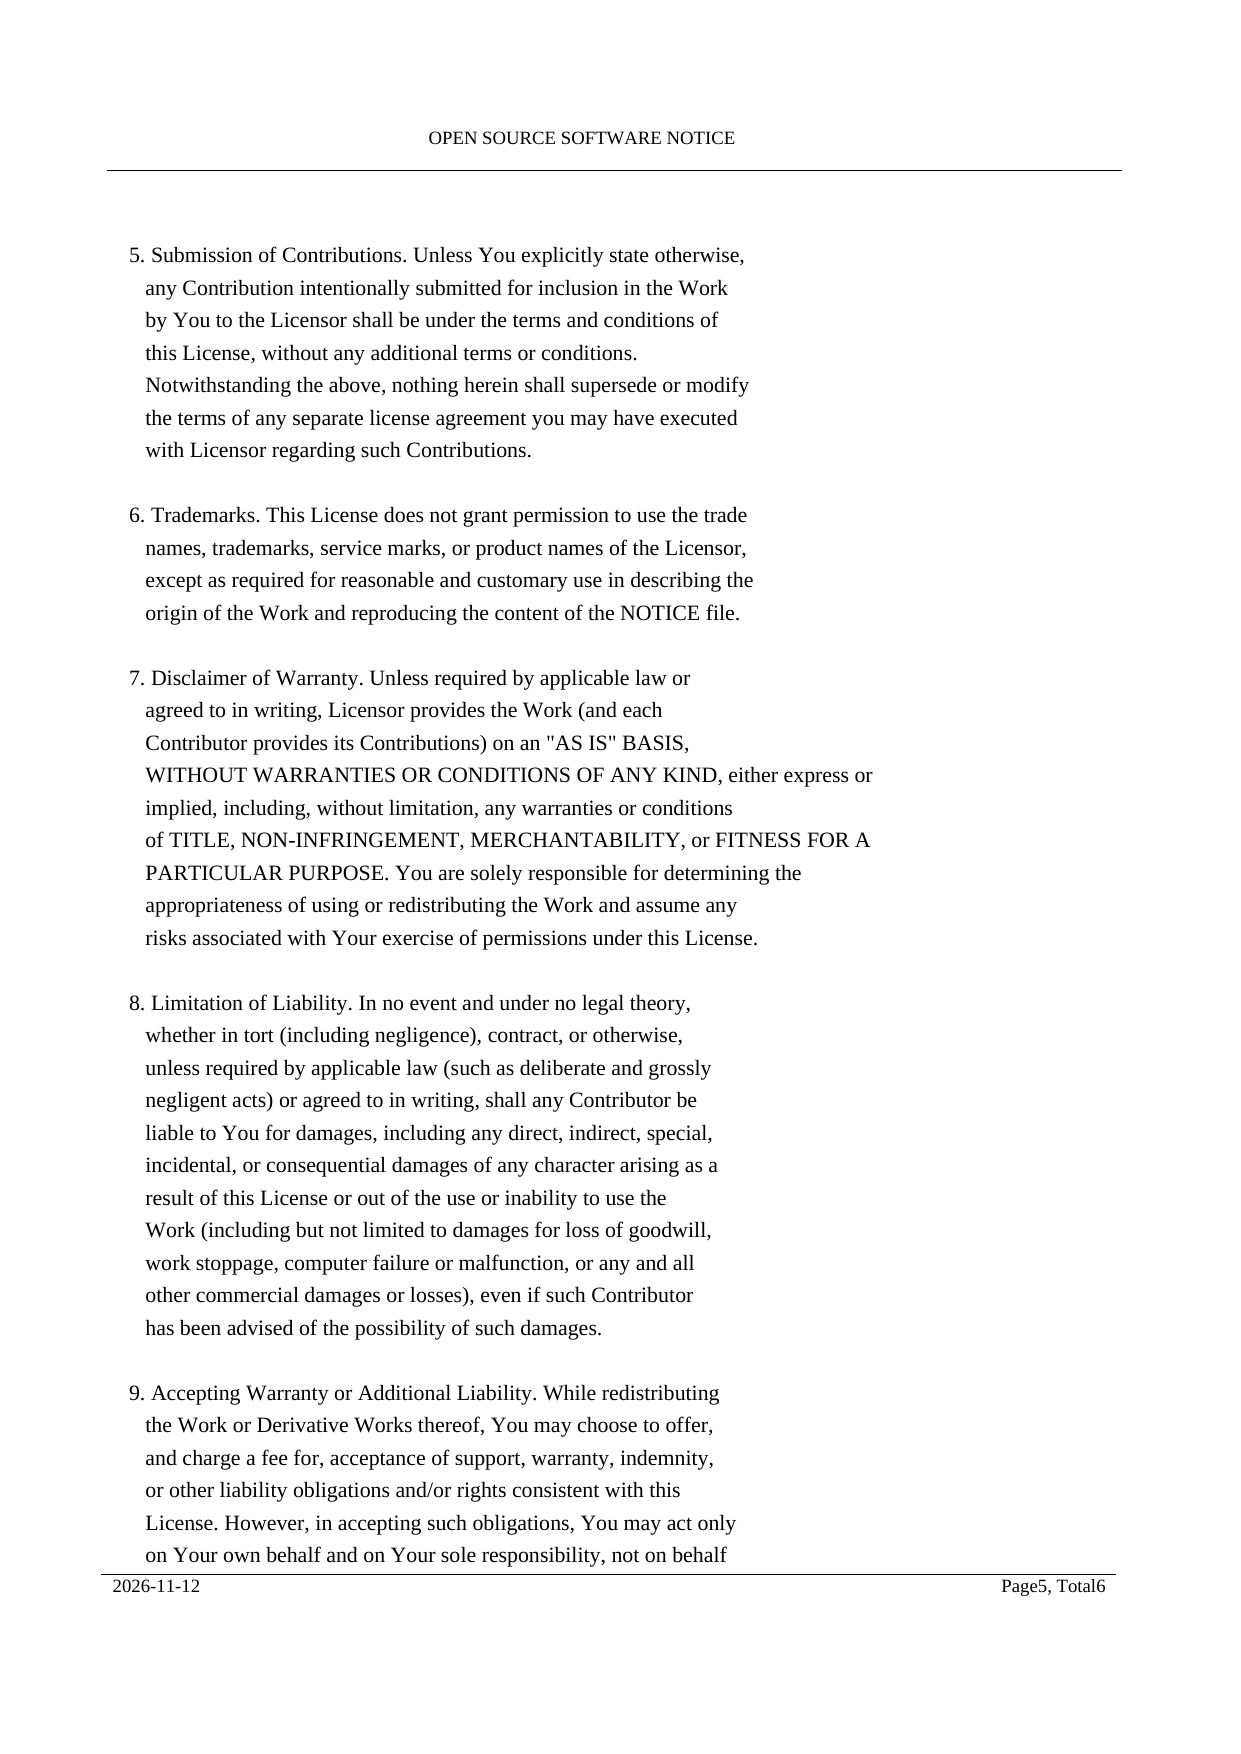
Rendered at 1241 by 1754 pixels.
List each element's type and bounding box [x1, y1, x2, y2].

text [112, 206, 1128, 1571]
